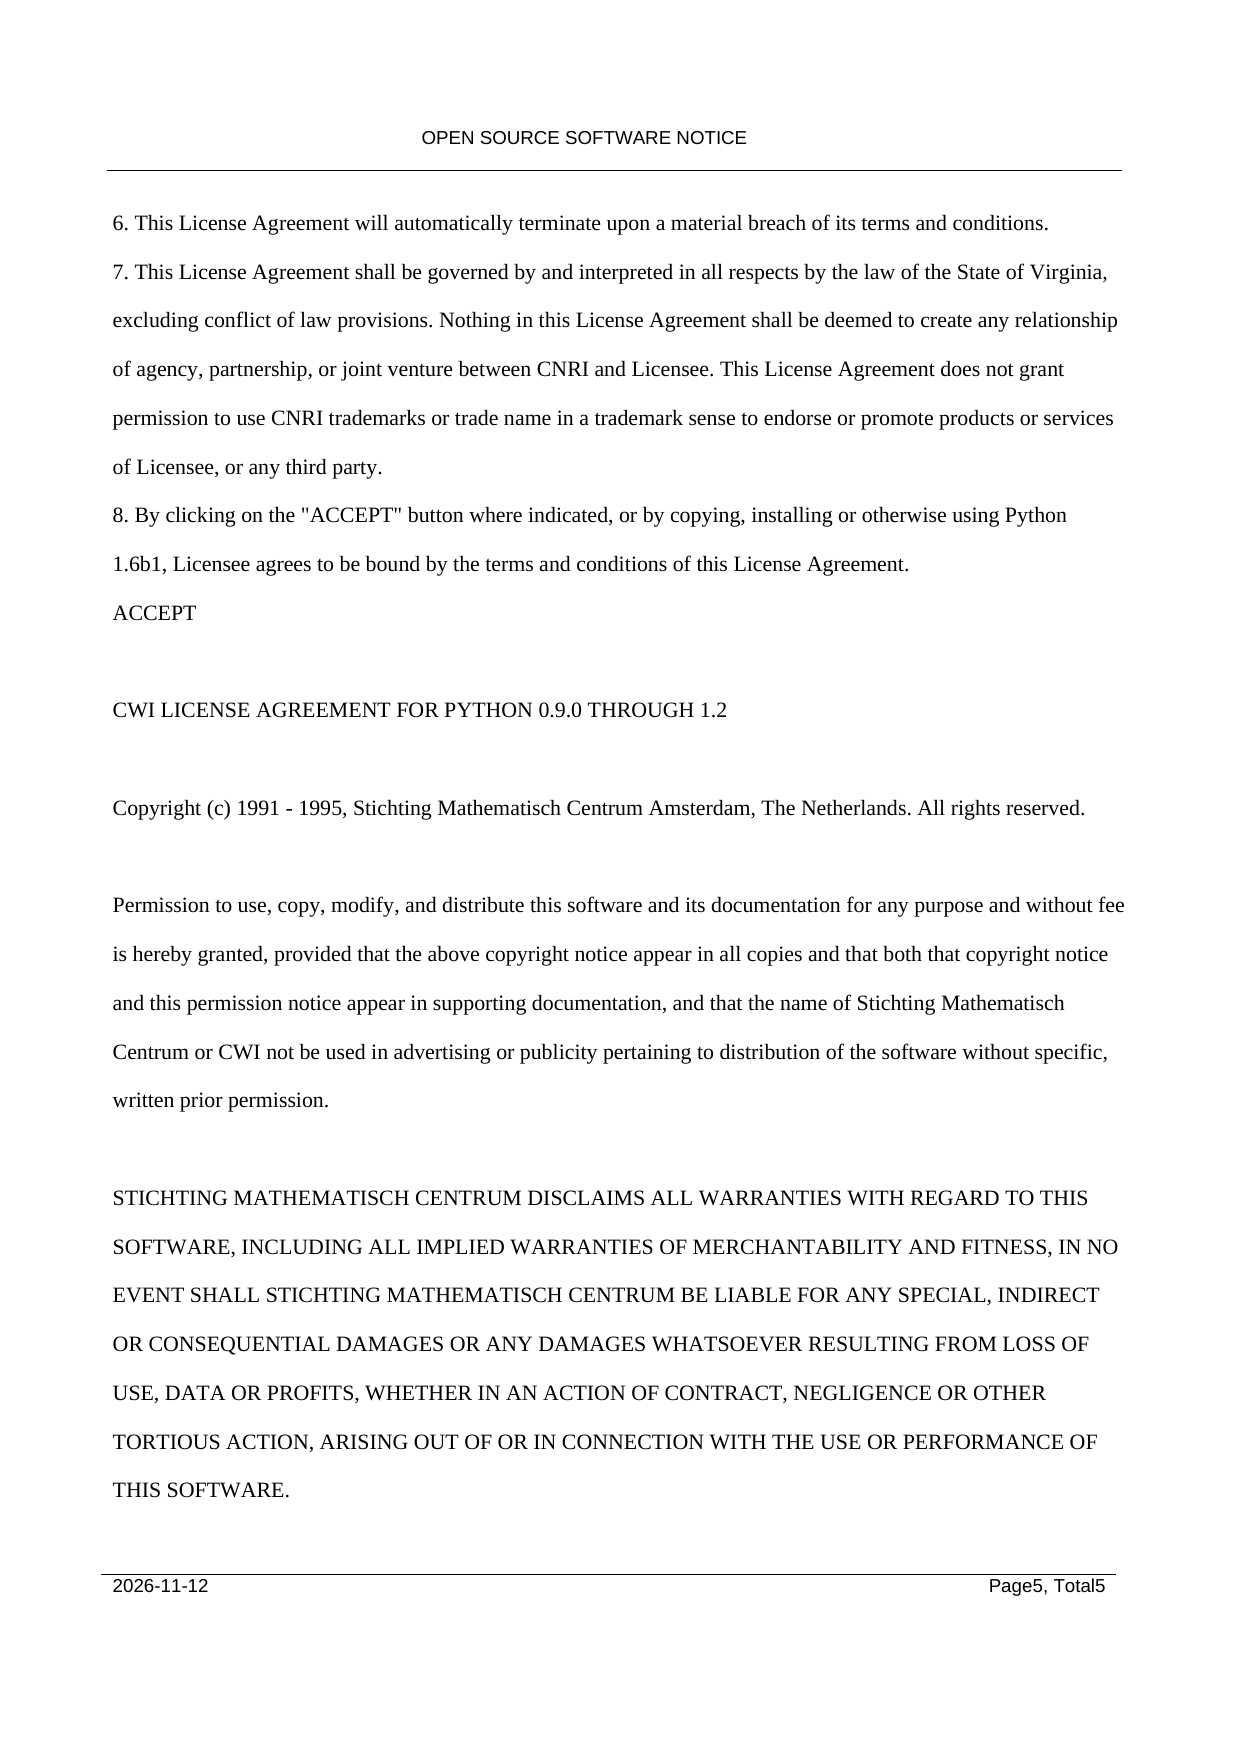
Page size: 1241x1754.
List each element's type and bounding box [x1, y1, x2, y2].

text [112, 206, 1128, 1506]
